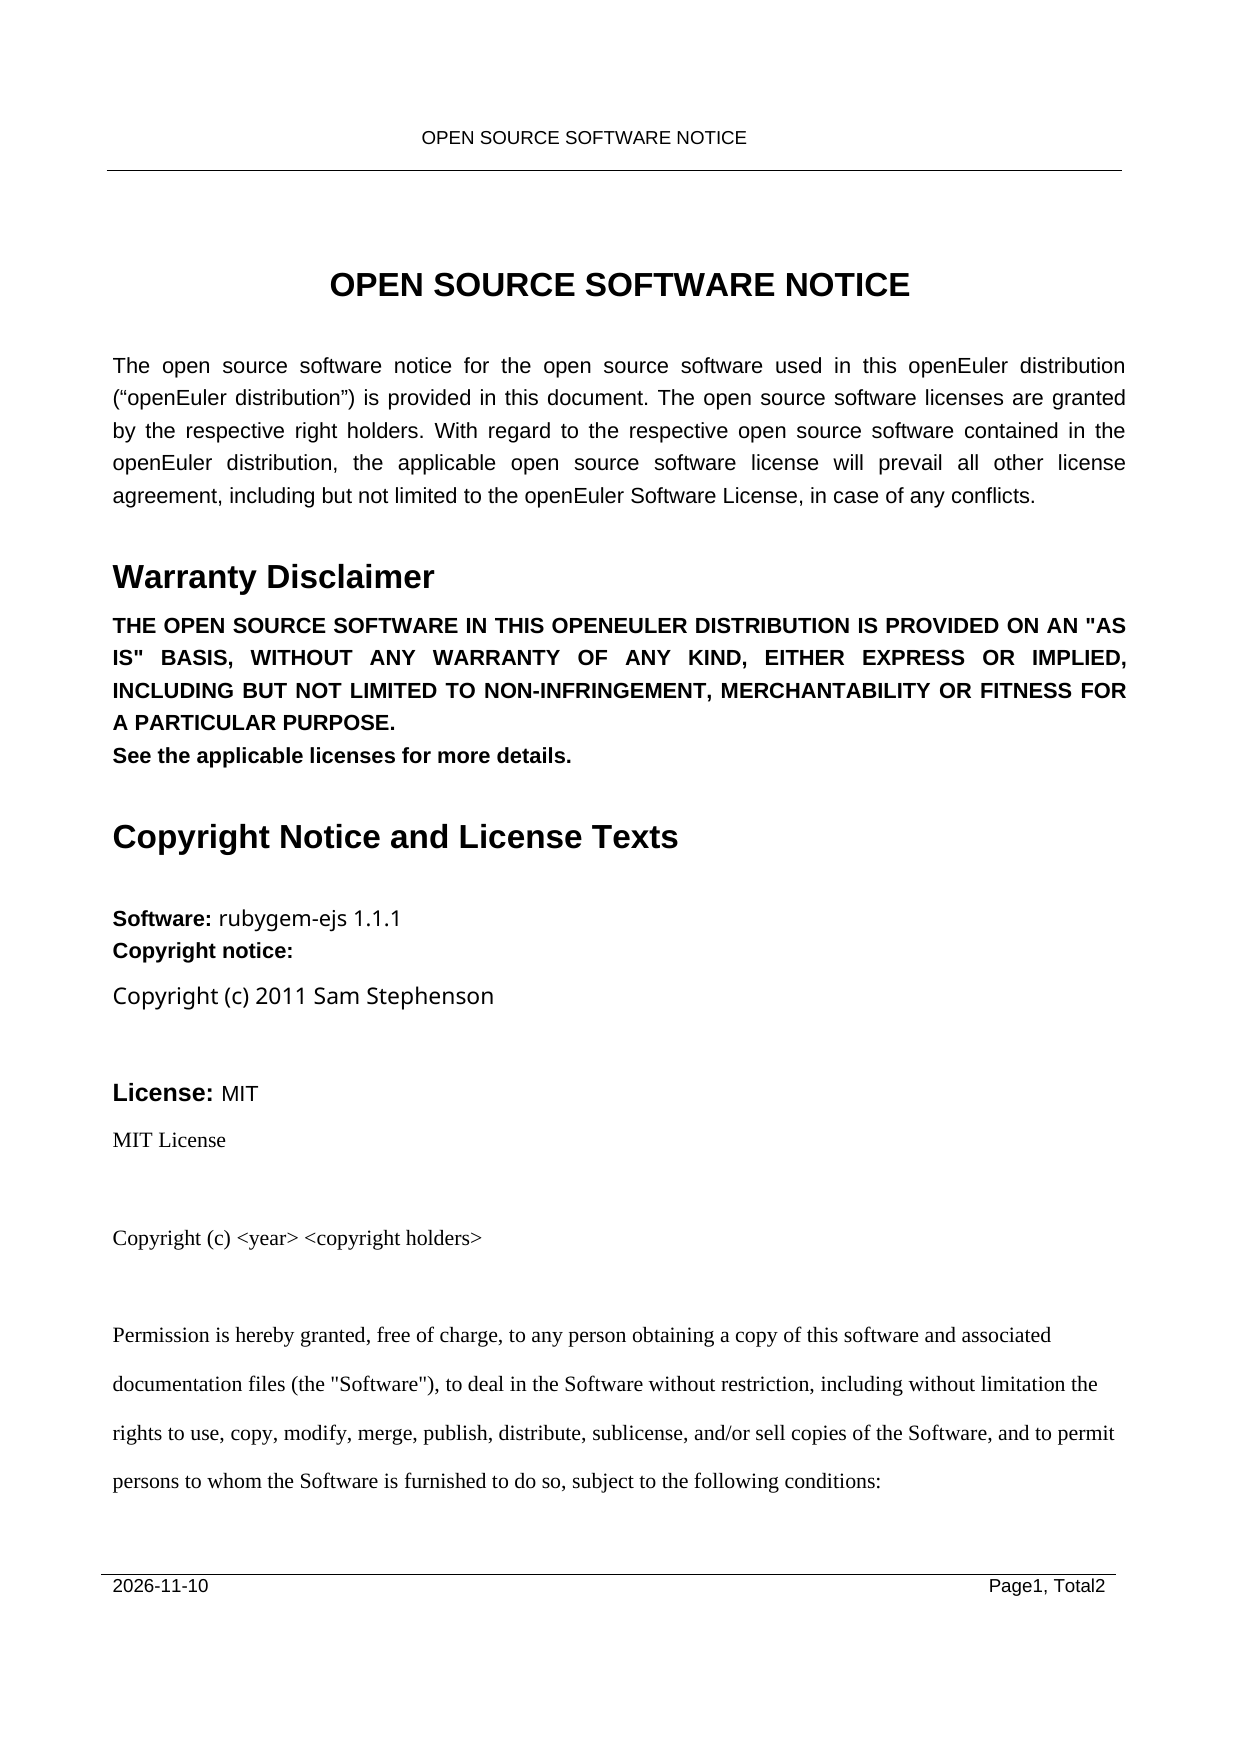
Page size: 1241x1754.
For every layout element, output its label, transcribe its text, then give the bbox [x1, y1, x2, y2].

text Copyright notice: [112, 934, 1128, 966]
text OPEN SOURCE SOFTWARE NOTICE [112, 251, 1128, 316]
text Warranty Disclaimer [112, 544, 1128, 609]
text The open source software notice for the open source software used in this openEuler distribution (“openEuler distribution”) is provided in this document. The open source software licenses are granted by the respective right holders. With regard to the respective open source software contained in the openEuler distribution, the applicable open source software license will prevail all other license agreement, including but not limited to the openEuler Software License, in case of any conflicts. [112, 349, 1128, 511]
text Copyright Notice and License Texts [112, 804, 1128, 869]
text Software: rubygem-ejs 1.1.1 [112, 901, 1128, 934]
text License: MIT [112, 1077, 1128, 1109]
text Copyright (c) 2011 Sam Stephenson [112, 979, 1128, 1060]
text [112, 1123, 1128, 1497]
text THE OPEN SOURCE SOFTWARE IN THIS OPENEULER DISTRIBUTION IS PROVIDED ON AN "AS IS" BASIS, WITHOUT ANY WARRANTY OF ANY KIND, EITHER EXPRESS OR IMPLIED, INCLUDING BUT NOT LIMITED TO NON-INFRINGEMENT, MERCHANTABILITY OR FITNESS FOR A PARTICULAR PURPOSE. See the applicable licenses for more details. [112, 609, 1128, 771]
